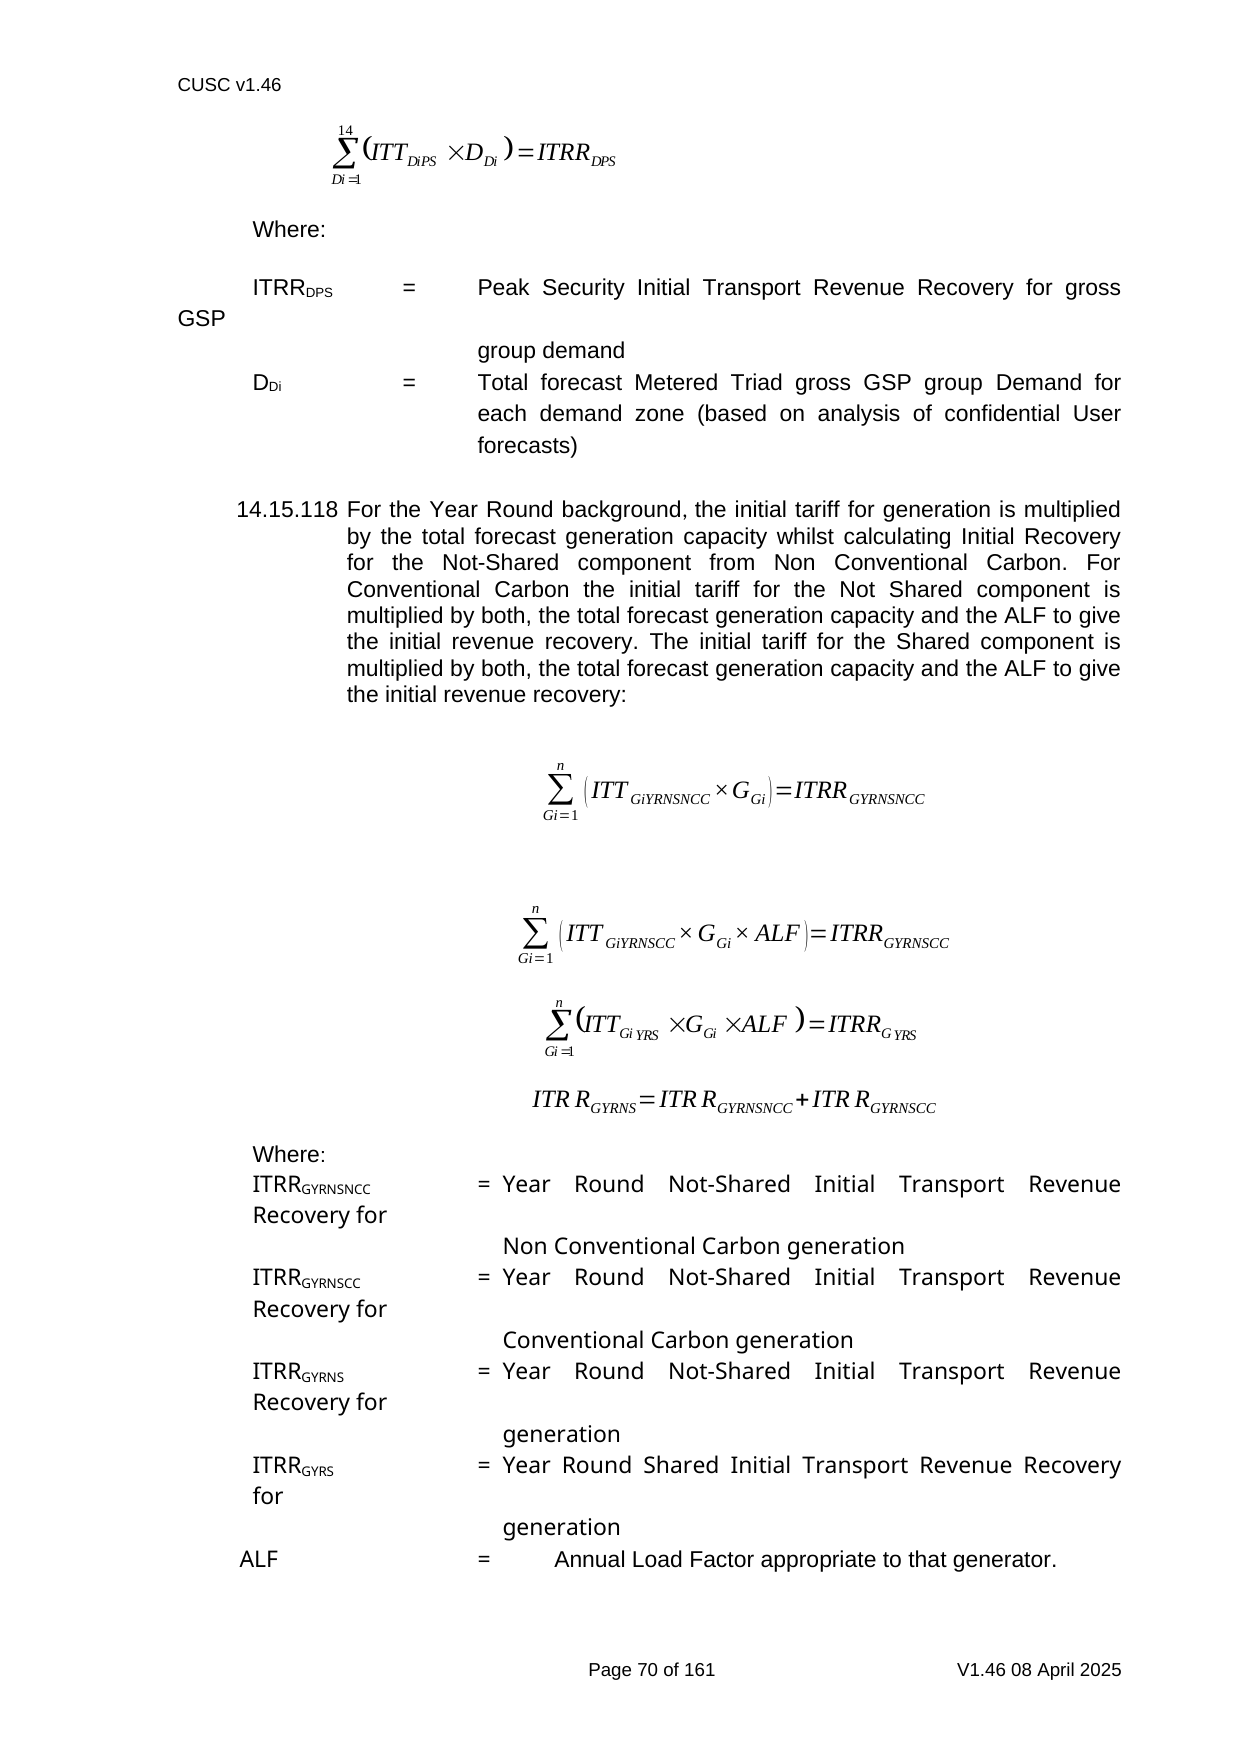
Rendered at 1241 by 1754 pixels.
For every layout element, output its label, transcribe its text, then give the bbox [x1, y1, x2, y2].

text ITRRGYRNS = Year Round Not-Shared Initial Transport Revenue Recovery for [252, 1355, 1121, 1417]
text group demand [402, 337, 1121, 363]
text ALF = Annual Load Factor appropriate to that generator. [177, 1542, 1121, 1574]
text Where: [177, 216, 1121, 242]
text generation [252, 1417, 1121, 1449]
text ITRRGYRNSNCC = Year Round Not-Shared Initial Transport Revenue Recovery for [252, 1167, 1121, 1230]
subtitle For the Year Round background, the initial tariff for generation is multiplied by the total forecast generation capacity whilst calculating Initial Recovery for the Not-Shared component from Non Conventional Carbon. For Conventional Carbon the initial tariff for the Not Shared component is multiplied by both, the total forecast generation capacity and the ALF to give the initial revenue recovery. The initial tariff for the Shared component is multiplied by both, the total forecast generation capacity and the ALF to give the initial revenue recovery: [236, 495, 1121, 707]
text ITRRGYRNSCC = Year Round Not-Shared Initial Transport Revenue Recovery for [252, 1261, 1121, 1324]
text Conventional Carbon generation [252, 1324, 1121, 1355]
text ITRRDPS = Peak Security Initial Transport Revenue Recovery for gross GSP [177, 274, 1121, 332]
text Non Conventional Carbon generation [252, 1230, 1121, 1261]
text ITRRGYRS = Year Round Shared Initial Transport Revenue Recovery for [252, 1449, 1121, 1511]
text generation [252, 1511, 1121, 1542]
text DDi = Total forecast Metered Triad gross GSP group Demand for each demand zone (based on analysis of confidential User forecasts) [252, 368, 1121, 458]
text Where: [177, 1141, 1121, 1167]
